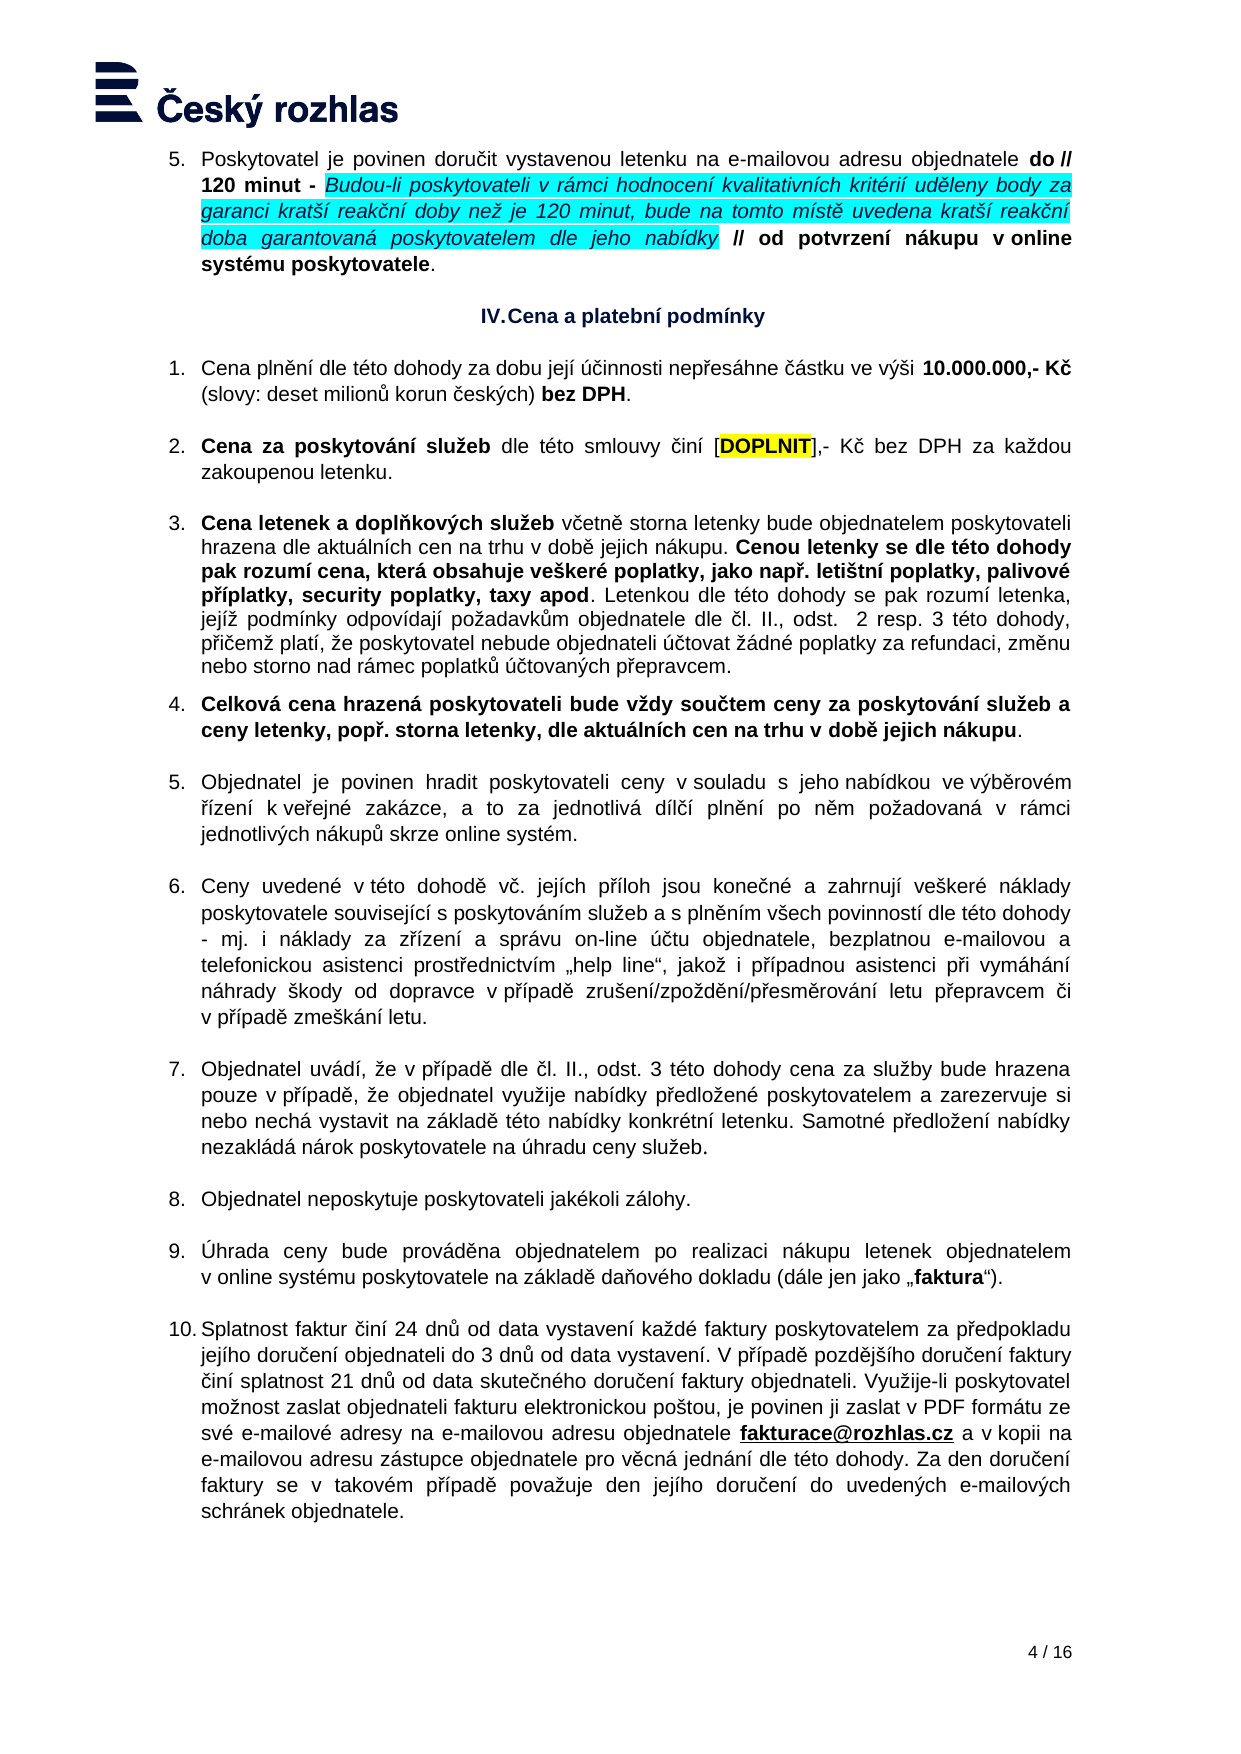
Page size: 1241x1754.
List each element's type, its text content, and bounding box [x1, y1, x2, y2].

list Splatnost faktur činí 24 dnů od data vystavení každé faktury poskytovatelem za předpokladu jejího doručení objednateli do 3 dnů od data vystavení. V případě pozdějšího doručení faktury činí splatnost 21 dnů od data skutečného doručení faktury objednateli. Využije-li poskytovatel možnost zaslat objednateli fakturu elektronickou poštou, je povinen ji zaslat v PDF formátu ze své e-mailové adresy na e-mailovou adresu objednatele fakturace@rozhlas.cz a v kopii na e-mailovou adresu zástupce objednatele pro věcná jednání dle této dohody. Za den doručení faktury se v takovém případě považuje den jejího doručení do uvedených e-mailových schránek objednatele. [168, 1316, 1072, 1524]
picture [95, 62, 398, 128]
list Objednatel neposkytuje poskytovateli jakékoli zálohy. [168, 1186, 1072, 1212]
list Objednatel uvádí, že v případě dle čl. II., odst. 3 této dohody cena za služby bude hrazena pouze v případě, že objednatel využije nabídky předložené poskytovatelem a zarezervuje si nebo nechá vystavit na základě této nabídky konkrétní letenku. Samotné předložení nabídky nezakládá nárok poskytovatele na úhradu ceny služeb. [168, 1055, 1072, 1159]
list Úhrada ceny bude prováděna objednatelem po realizaci nákupu letenek objednatelem v online systému poskytovatele na základě daňového dokladu (dále jen jako „faktura“). [168, 1238, 1072, 1290]
list Cena plnění dle této dohody za dobu její účinnosti nepřesáhne částku ve výši 10.000.000,- Kč (slovy: deset milionů korun českých) bez DPH. [168, 354, 1072, 406]
list Ceny uvedené v této dohodě vč. jejích příloh jsou konečné a zahrnují veškeré náklady poskytovatele související s poskytováním služeb a s plněním všech povinností dle této dohody - mj. i náklady za zřízení a správu on-line účtu objednatele, bezplatnou e-mailovou a telefonickou asistenci prostřednictvím „help line“, jakož i případnou asistenci při vymáhání náhrady škody od dopravce v případě zrušení/zpoždění/přesměrování letu přepravcem či v případě zmeškání letu. [168, 873, 1072, 1029]
list Cena letenek a doplňkových služeb včetně storna letenky bude objednatelem poskytovateli hrazena dle aktuálních cen na trhu v době jejich nákupu. Cenou letenky se dle této dohody pak rozumí cena, která obsahuje veškeré poplatky, jako např. letištní poplatky, palivové příplatky, security poplatky, taxy apod. Letenkou dle této dohody se pak rozumí letenka, jejíž podmínky odpovídají požadavkům objednatele dle čl. II., odst. 2 resp. 3 této dohody, přičemž platí, že poskytovatel nebude objednateli účtovat žádné poplatky za refundaci, změnu nebo storno nad rámec poplatků účtovaných přepravcem. [168, 511, 1072, 678]
list Cena za poskytování služeb dle této smlouvy činí [DOPLNIT],- Kč bez DPH za každou zakoupenou letenku. [168, 432, 1072, 484]
subtitle IV. Cena a platební podmínky [168, 302, 1072, 328]
list Objednatel je povinen hradit poskytovateli ceny v souladu s jeho nabídkou ve výběrovém řízení k veřejné zakázce, a to za jednotlivá dílčí plnění po něm požadovaná v rámci jednotlivých nákupů skrze online systém. [168, 769, 1072, 847]
list Celková cena hrazená poskytovateli bude vždy součtem ceny za poskytování služeb a ceny letenky, popř. storna letenky, dle aktuálních cen na trhu v době jejich nákupu. [168, 691, 1072, 743]
list Poskytovatel je povinen doručit vystavenou letenku na e-mailovou adresu objednatele do // 120 minut - Budou-li poskytovateli v rámci hodnocení kvalitativních kritérií uděleny body za garanci kratší reakční doby než je 120 minut, bude na tomto místě uvedena kratší reakční doba garantovaná poskytovatelem dle jeho nabídky // od potvrzení nákupu v online systému poskytovatele. [168, 146, 1072, 276]
